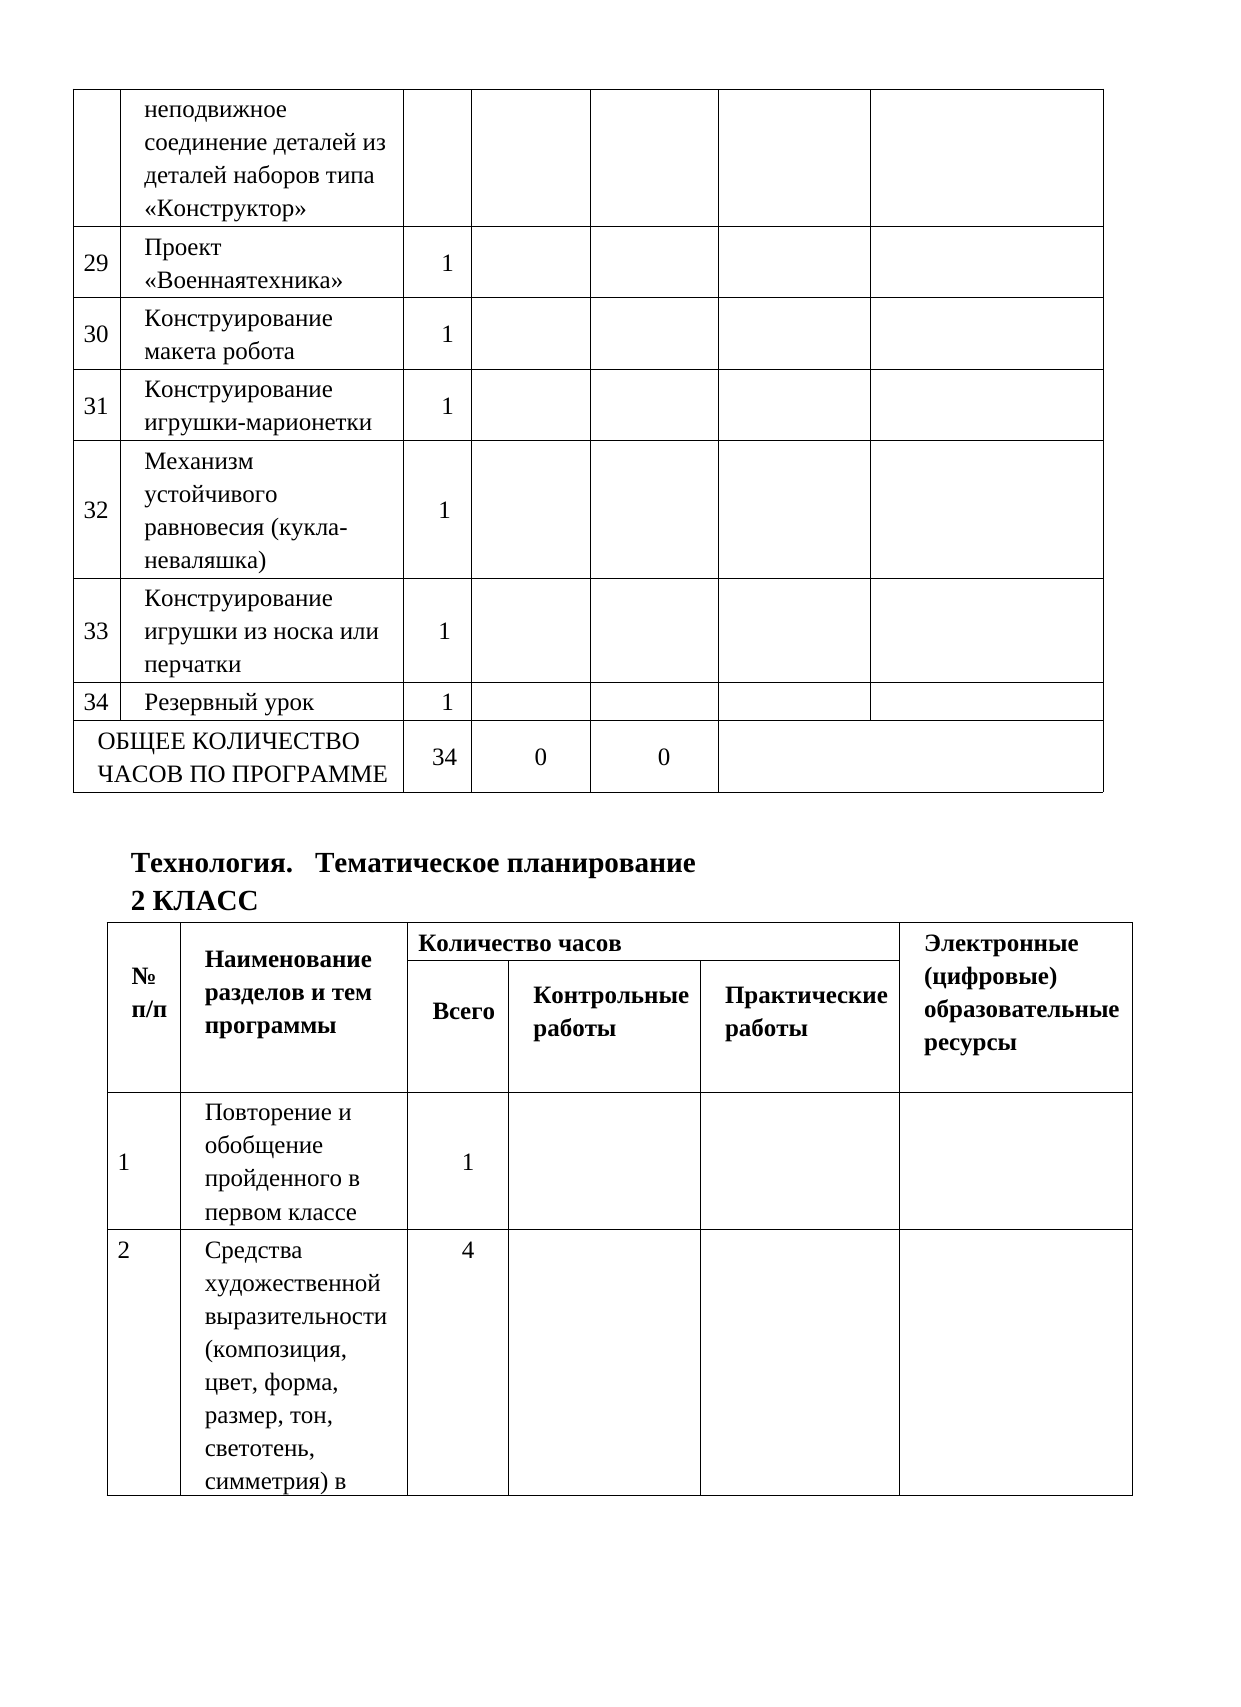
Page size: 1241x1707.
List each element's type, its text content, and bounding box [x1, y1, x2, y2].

table_cell [871, 683, 1103, 720]
table_cell [591, 298, 718, 369]
table_cell [719, 298, 870, 369]
table_cell Конструирование макета робота [121, 298, 403, 369]
text 2 КЛАСС [131, 883, 1122, 917]
table_cell 1 [404, 441, 471, 577]
table_cell [701, 1093, 899, 1229]
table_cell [181, 1230, 407, 1495]
table_cell [871, 370, 1103, 440]
table_cell [871, 579, 1103, 682]
table_cell 33 [74, 579, 120, 682]
table_cell [472, 683, 590, 720]
table_cell Конструирование игрушки из носка или перчатки [121, 579, 403, 682]
table_cell 1 [408, 1093, 508, 1229]
table_cell [509, 1093, 700, 1229]
table_cell 1 [404, 298, 471, 369]
table_cell Всего [408, 961, 508, 1092]
table_cell 2 [108, 1230, 180, 1495]
table_cell 1 [404, 227, 471, 297]
table_cell [472, 298, 590, 369]
table_cell Практические работы [701, 961, 899, 1092]
table_cell 32 [74, 441, 120, 577]
table_cell [719, 683, 870, 720]
table_cell [701, 1230, 899, 1495]
table_cell [871, 227, 1103, 297]
table_cell [719, 579, 870, 682]
table_cell 1 [404, 370, 471, 440]
table_cell [591, 579, 718, 682]
table_cell 31 [74, 370, 120, 440]
table_cell 34 [74, 683, 120, 720]
table_cell Контрольные работы [509, 961, 700, 1092]
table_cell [121, 90, 403, 226]
table_cell 0 [591, 721, 718, 791]
table_cell 1 [404, 579, 471, 682]
table_cell 1 [404, 90, 471, 226]
table_cell [591, 90, 718, 226]
table_cell [591, 227, 718, 297]
table_cell ОБЩЕЕ КОЛИЧЕСТВО ЧАСОВ ПО ПРОГРАММЕ [74, 721, 403, 791]
table_cell 0 [472, 721, 590, 791]
table_cell 28 [74, 90, 120, 226]
table_cell [509, 1230, 700, 1495]
table_cell 30 [74, 298, 120, 369]
table_cell 1 [404, 683, 471, 720]
table_cell [591, 370, 718, 440]
table_cell 1 [108, 1093, 180, 1229]
table_cell [719, 90, 870, 226]
table_cell 29 [74, 227, 120, 297]
table_cell Конструирование игрушки-марионетки [121, 370, 403, 440]
table_cell Повторение и обобщение пройденного в первом классе [181, 1093, 407, 1229]
table_cell 4 [408, 1230, 508, 1495]
table_cell [719, 441, 870, 577]
table_cell Резервный урок [121, 683, 403, 720]
table_cell [472, 579, 590, 682]
table_cell [871, 441, 1103, 577]
table_cell Проект «Военнаятехника» [121, 227, 403, 297]
table_cell [472, 227, 590, 297]
table_header Электронные (цифровые) образовательные ресурсы [900, 923, 1132, 1092]
table_cell [871, 90, 1103, 226]
table_cell [719, 227, 870, 297]
table_cell [900, 1093, 1132, 1229]
table_cell [719, 721, 1103, 791]
table_cell [472, 370, 590, 440]
table_cell [719, 370, 870, 440]
table_cell [472, 441, 590, 577]
table_header Наименование разделов и тем программы [181, 923, 407, 1092]
text Технология. Тематическое планирование [131, 845, 1122, 878]
table_header № п/п [108, 923, 180, 1092]
table_cell [871, 298, 1103, 369]
table_header Количество часов [408, 923, 899, 960]
table_cell [472, 90, 590, 226]
table_cell [591, 683, 718, 720]
table_cell 34 [404, 721, 471, 791]
table_cell Механизм устойчивого равновесия (кукла-неваляшка) [121, 441, 403, 577]
table_cell [900, 1230, 1132, 1495]
table_cell [591, 441, 718, 577]
